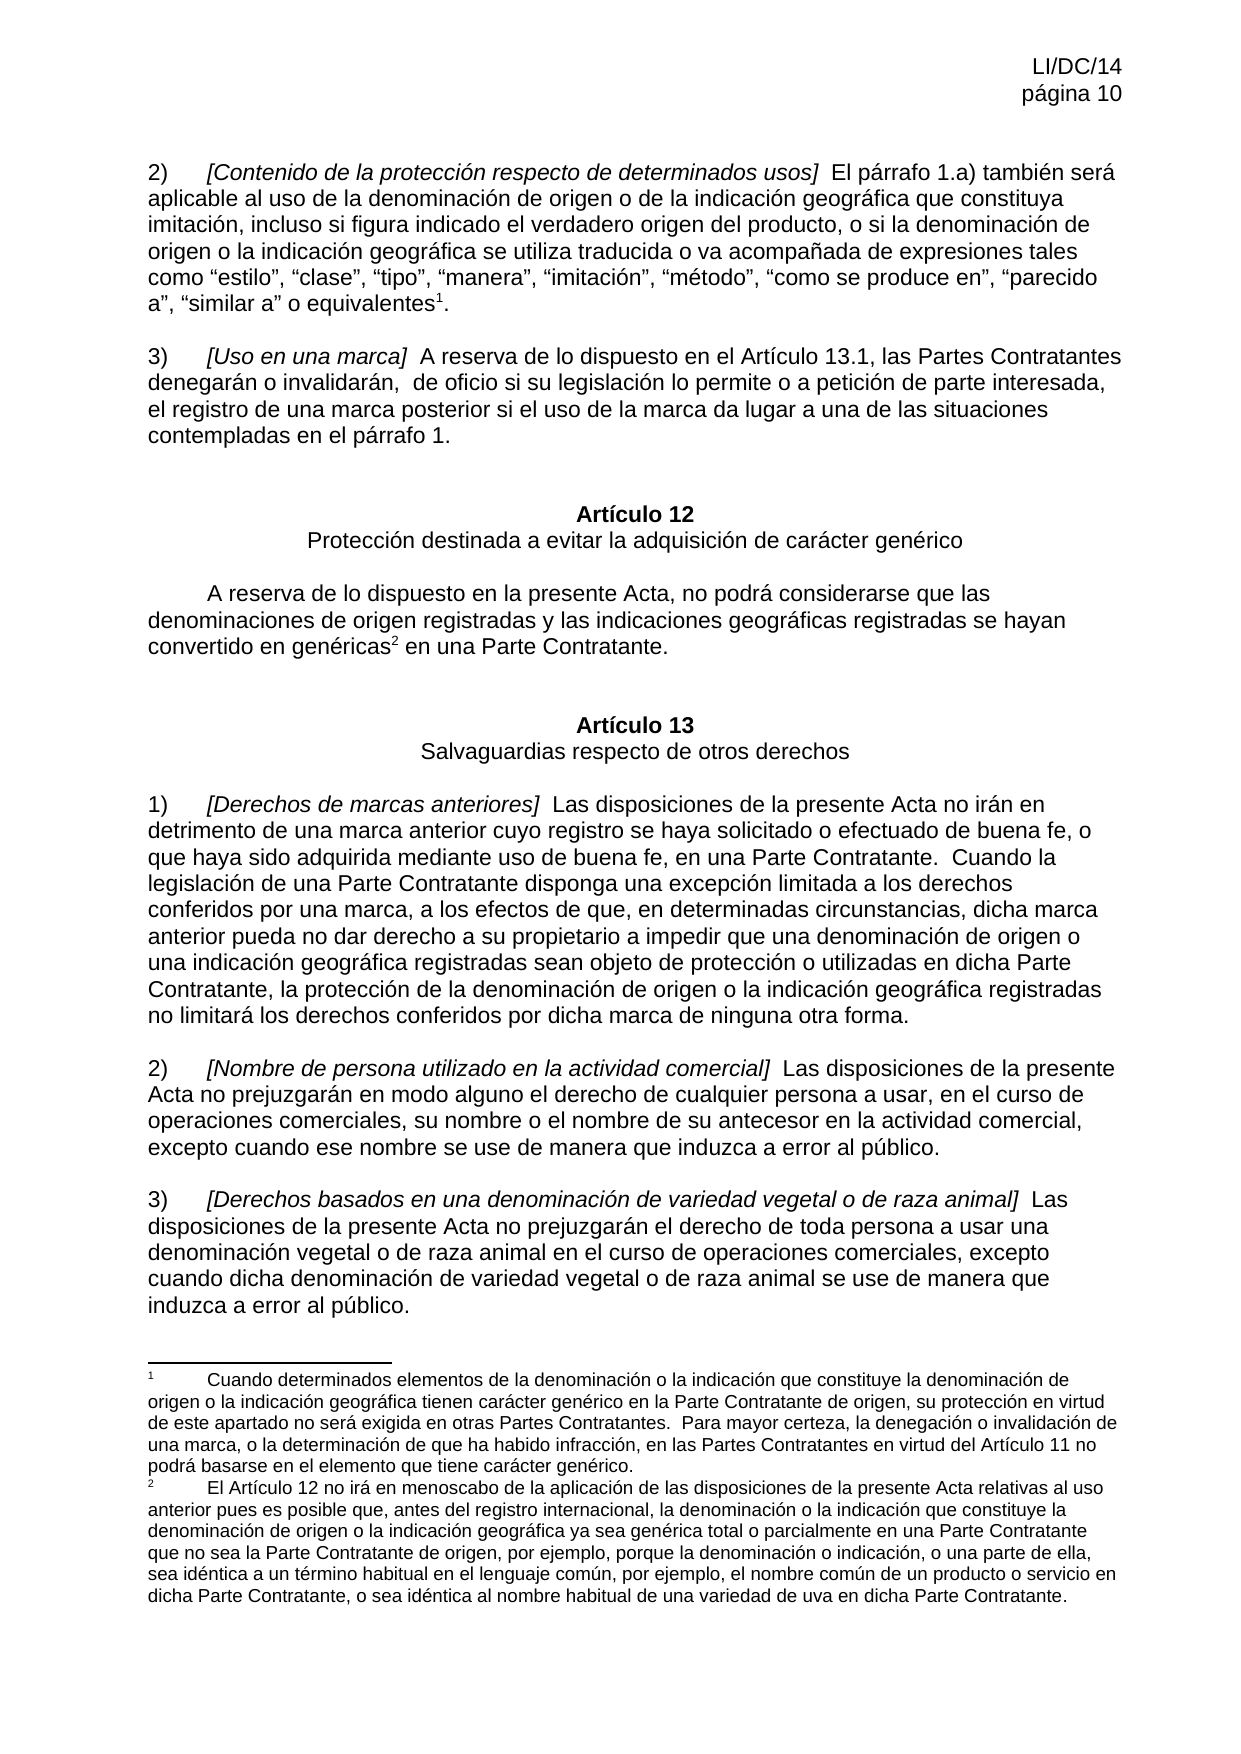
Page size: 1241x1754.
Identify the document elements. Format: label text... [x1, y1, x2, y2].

text 1) [Derechos de marcas anteriores] Las disposiciones de la presente Acta no irán en detrimento de una marca anterior cuyo registro se haya solicitado o efectuado de buena fe, o que haya sido adquirida mediante uso de buena fe, en una Parte Contratante. Cuando la legislación de una Parte Contratante disponga una excepción limitada a los derechos conferidos por una marca, a los efectos de que, en determinadas circunstancias, dicha marca anterior pueda no dar derecho a su propietario a impedir que una denominación de origen o una indicación geográfica registradas sean objeto de protección o utilizadas en dicha Parte Contratante, la protección de la denominación de origen o la indicación geográfica registradas no limitará los derechos conferidos por dicha marca de ninguna otra forma. [148, 791, 1122, 1028]
text 2) [Nombre de persona utilizado en la actividad comercial] Las disposiciones de la presente Acta no prejuzgarán en modo alguno el derecho de cualquier persona a usar, en el curso de operaciones comerciales, su nombre o el nombre de su antecesor en la actividad comercial, excepto cuando ese nombre se use de manera que induzca a error al público. [148, 1054, 1122, 1160]
text 3) [Uso en una marca] A reserva de lo dispuesto en el Artículo 13.1, las Partes Contratantes denegarán o invalidarán, de oficio si su legislación lo permite o a petición de parte interesada, el registro de una marca posterior si el uso de la marca da lugar a una de las situaciones contempladas en el párrafo 1. [148, 343, 1122, 448]
text A reserva de lo dispuesto en la presente Acta, no podrá considerarse que las denominaciones de origen registradas y las indicaciones geográficas registradas se hayan convertido en genéricas en una Parte Contratante. [148, 580, 1122, 659]
text 2) [Contenido de la protección respecto de determinados usos] El párrafo 1.a) también será aplicable al uso de la denominación de origen o de la indicación geográfica que constituya imitación, incluso si figura indicado el verdadero origen del producto, o si la denominación de origen o la indicación geográfica se utiliza traducida o va acompañada de expresiones tales como “estilo”, “clase”, “tipo”, “manera”, “imitación”, “método”, “como se produce en”, “parecido a”, “similar a” o equivalentes. [148, 158, 1122, 317]
text Artículo 12 [148, 501, 1122, 527]
text Protección destinada a evitar la adquisición de carácter genérico [148, 527, 1122, 554]
text 3) [Derechos basados en una denominación de variedad vegetal o de raza animal] Las disposiciones de la presente Acta no prejuzgarán el derecho de toda persona a usar una denominación vegetal o de raza animal en el curso de operaciones comerciales, excepto cuando dicha denominación de variedad vegetal o de raza animal se use de manera que induzca a error al público. [148, 1186, 1122, 1318]
text Artículo 13 [148, 712, 1122, 738]
text Salvaguardias respecto de otros derechos [148, 738, 1122, 765]
